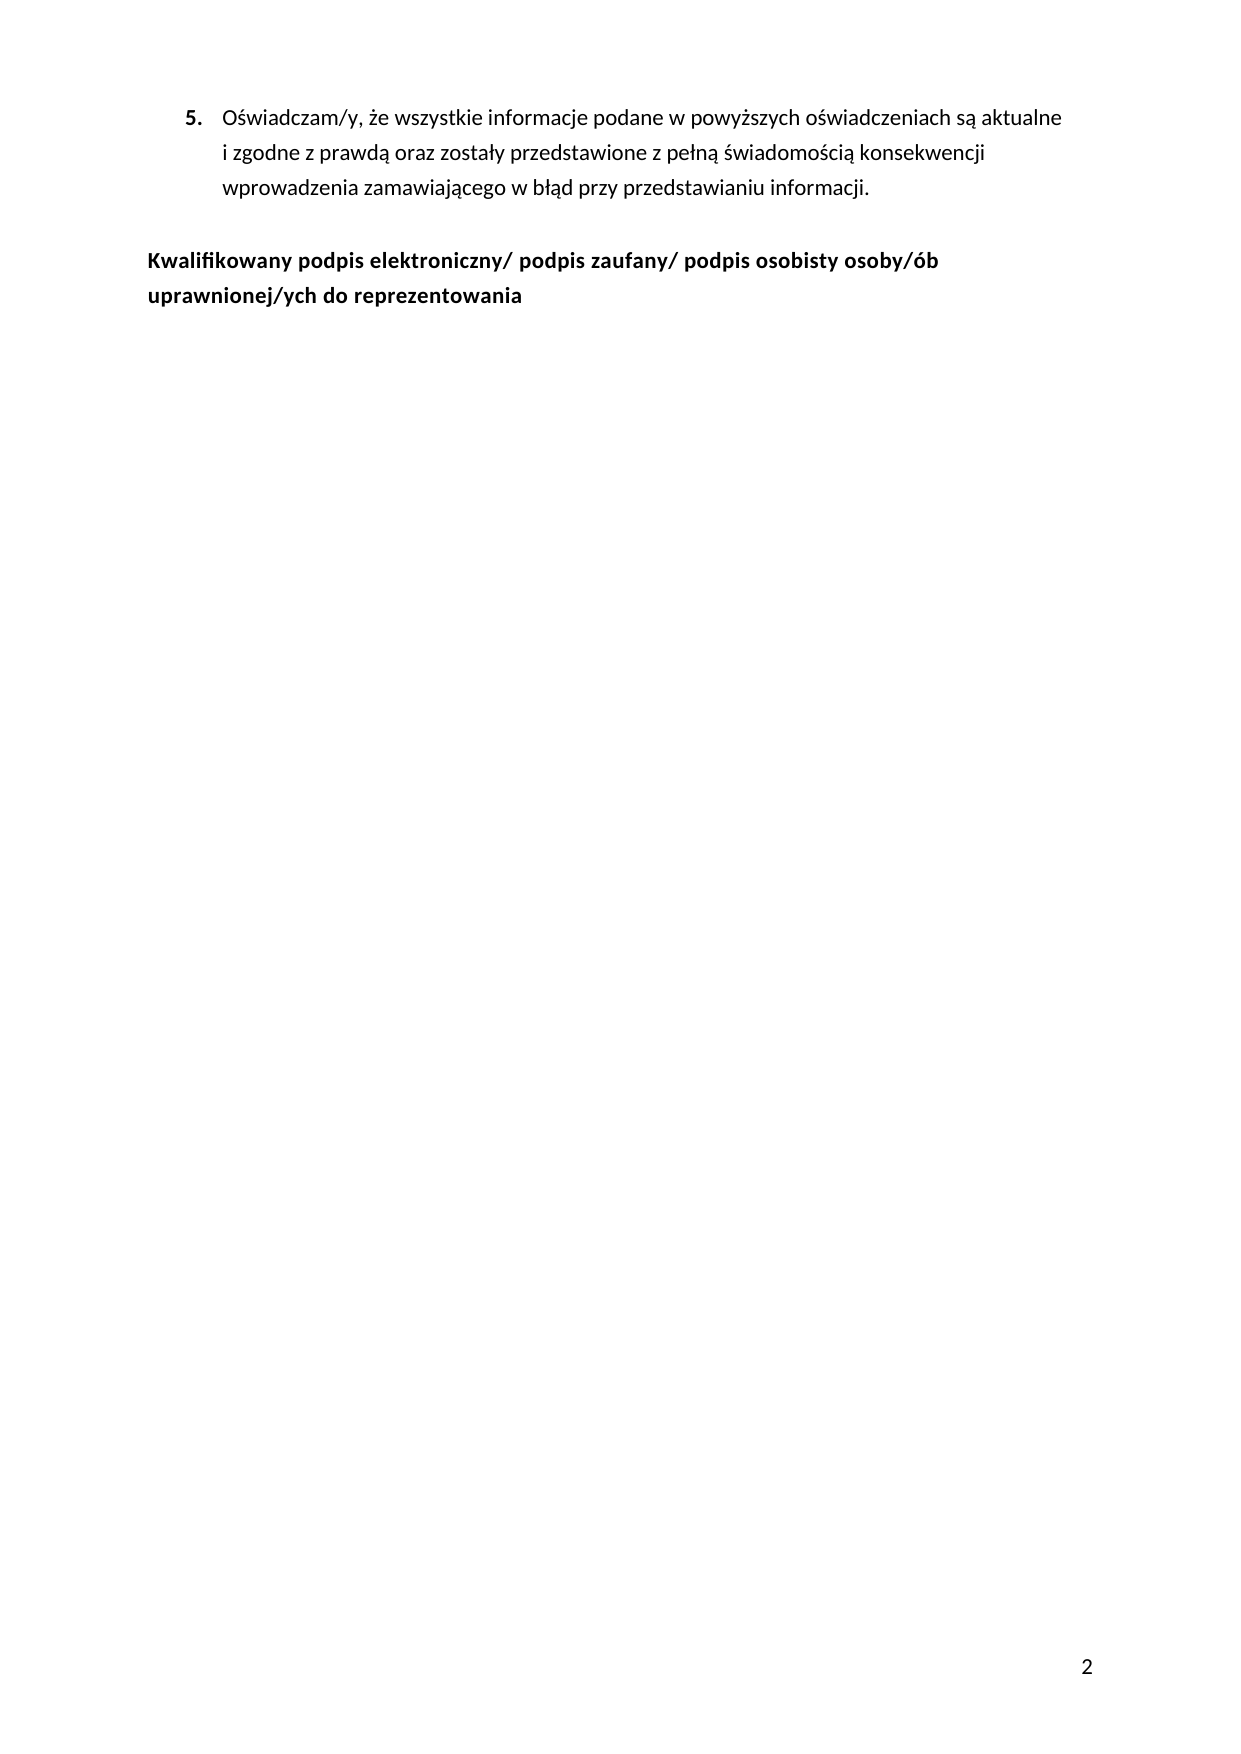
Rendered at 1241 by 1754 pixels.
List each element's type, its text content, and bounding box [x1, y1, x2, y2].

text Kwalifikowany podpis elektroniczny/ podpis zaufany/ podpis osobisty osoby/ób uprawnionej/ych do reprezentowania [148, 246, 1092, 309]
list Oświadczam/y, że wszystkie informacje podane w powyższych oświadczeniach są aktualne i zgodne z prawdą oraz zostały przedstawione z pełną świadomością konsekwencji wprowadzenia zamawiającego w błąd przy przedstawianiu informacji. [185, 103, 1092, 201]
